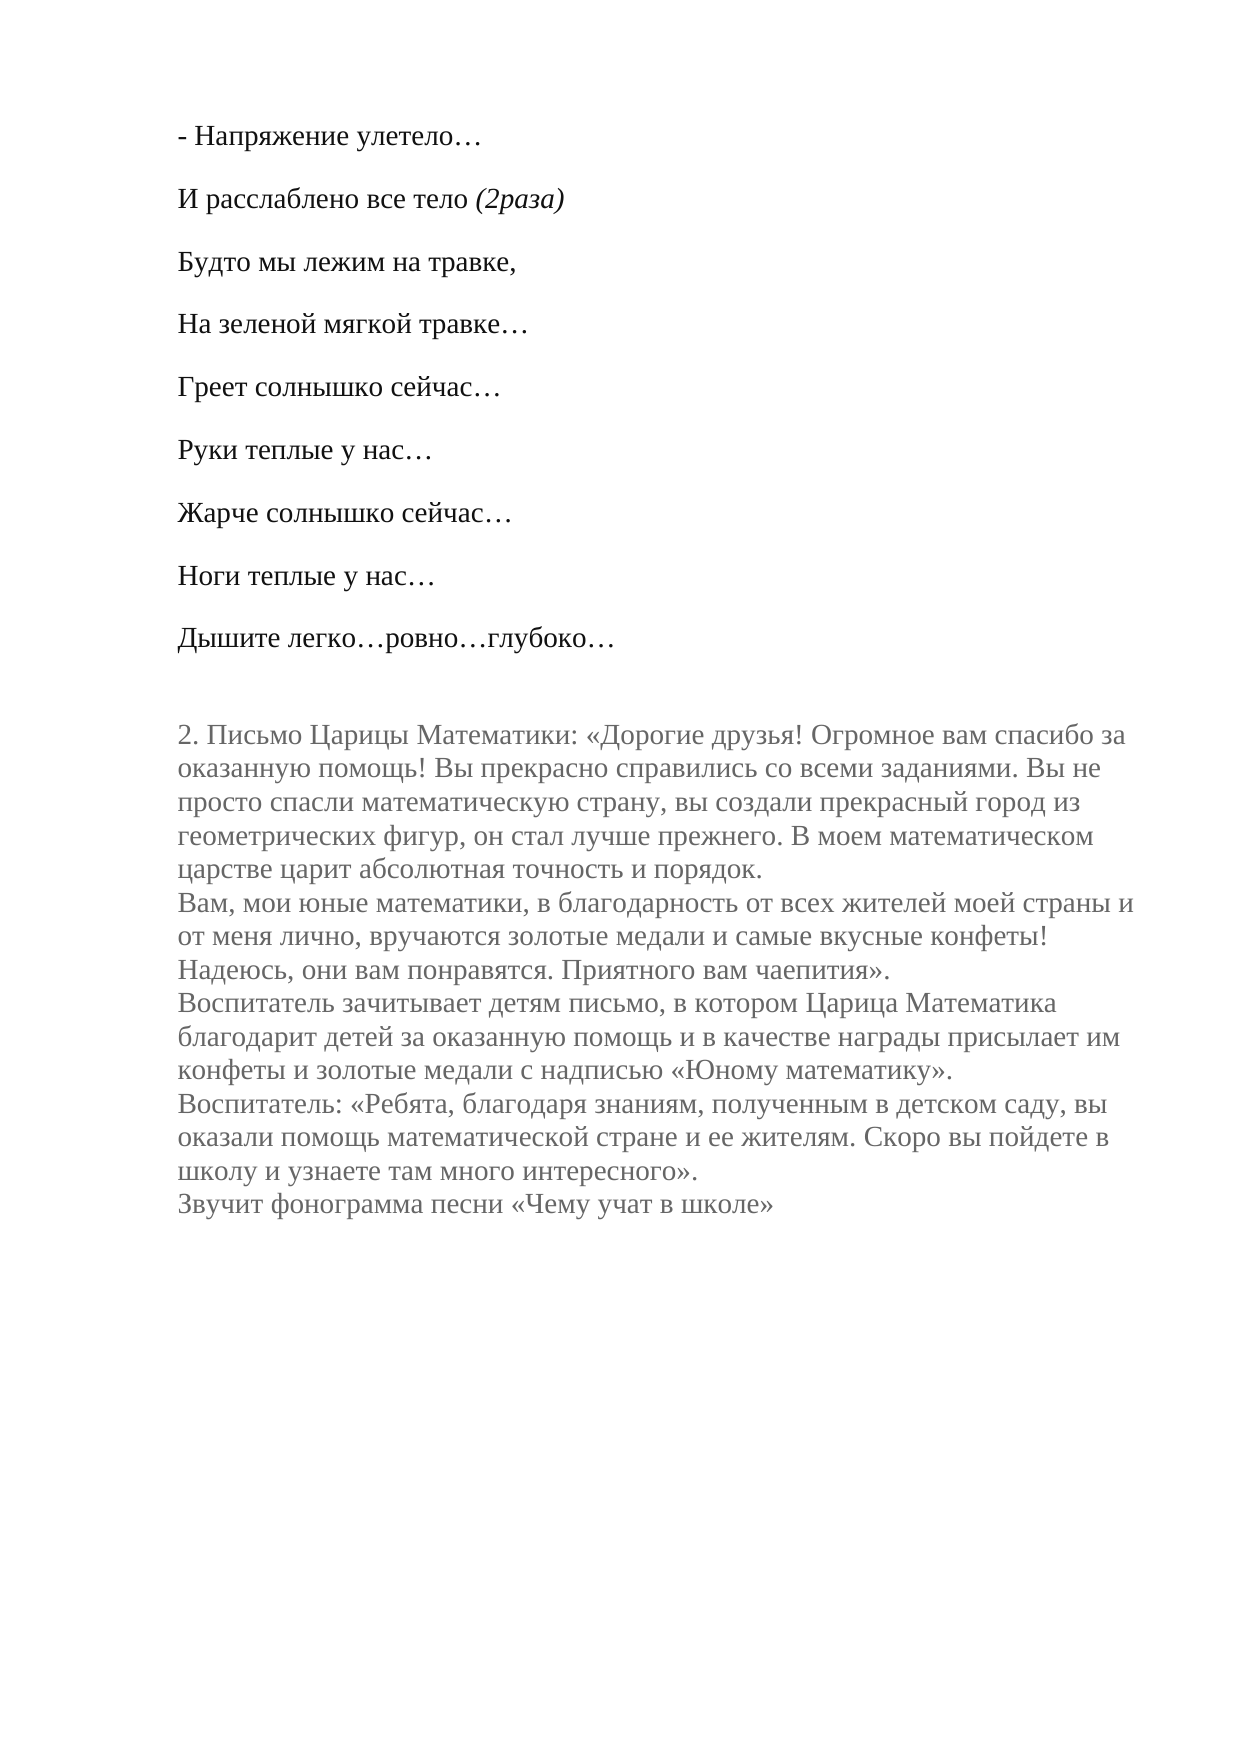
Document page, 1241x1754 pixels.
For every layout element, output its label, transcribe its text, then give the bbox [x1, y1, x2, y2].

text На зеленой мягкой травке… [177, 307, 1152, 340]
text Дышите легко…ровно…глубоко… [177, 621, 1152, 654]
text Ноги теплые у нас… [177, 558, 1152, 591]
text Руки теплые у нас… [177, 432, 1152, 466]
text Будто мы лежим на травке, [177, 244, 1152, 277]
text - Напряжение улетело… [177, 118, 1152, 152]
text Жарче солнышко сейчас… [177, 495, 1152, 528]
text И расслаблено все тело (2раза) [177, 181, 1152, 214]
text 2. Письмо Царицы Математики: «Дорогие друзья! Огромное вам спасибо за оказанную помощь! Вы прекрасно справились со всеми заданиями. Вы не просто спасли математическую страну, вы создали прекрасный город из геометрических фигур, он стал лучше прежнего. В моем математическом царстве царит абсолютная точность и порядок. Вам, мои юные математики, в благодарность от всех жителей моей страны и от меня лично, вручаются золотые медали и самые вкусные конфеты! Надеюсь, они вам понравятся. Приятного вам чаепития». Воспитатель зачитывает детям письмо, в котором Царица Математика благодарит детей за оказанную помощь и в качестве награды присылает им конфеты и золотые медали с надписью «Юному математику». Воспитатель: «Ребята, благодаря знаниям, полученным в детском саду, вы оказали помощь математической стране и ее жителям. Скоро вы пойдете в школу и узнаете там много интересного». Звучит фонограмма песни «Чему учат в школе» [177, 683, 1152, 1220]
text Греет солнышко сейчас… [177, 369, 1152, 403]
